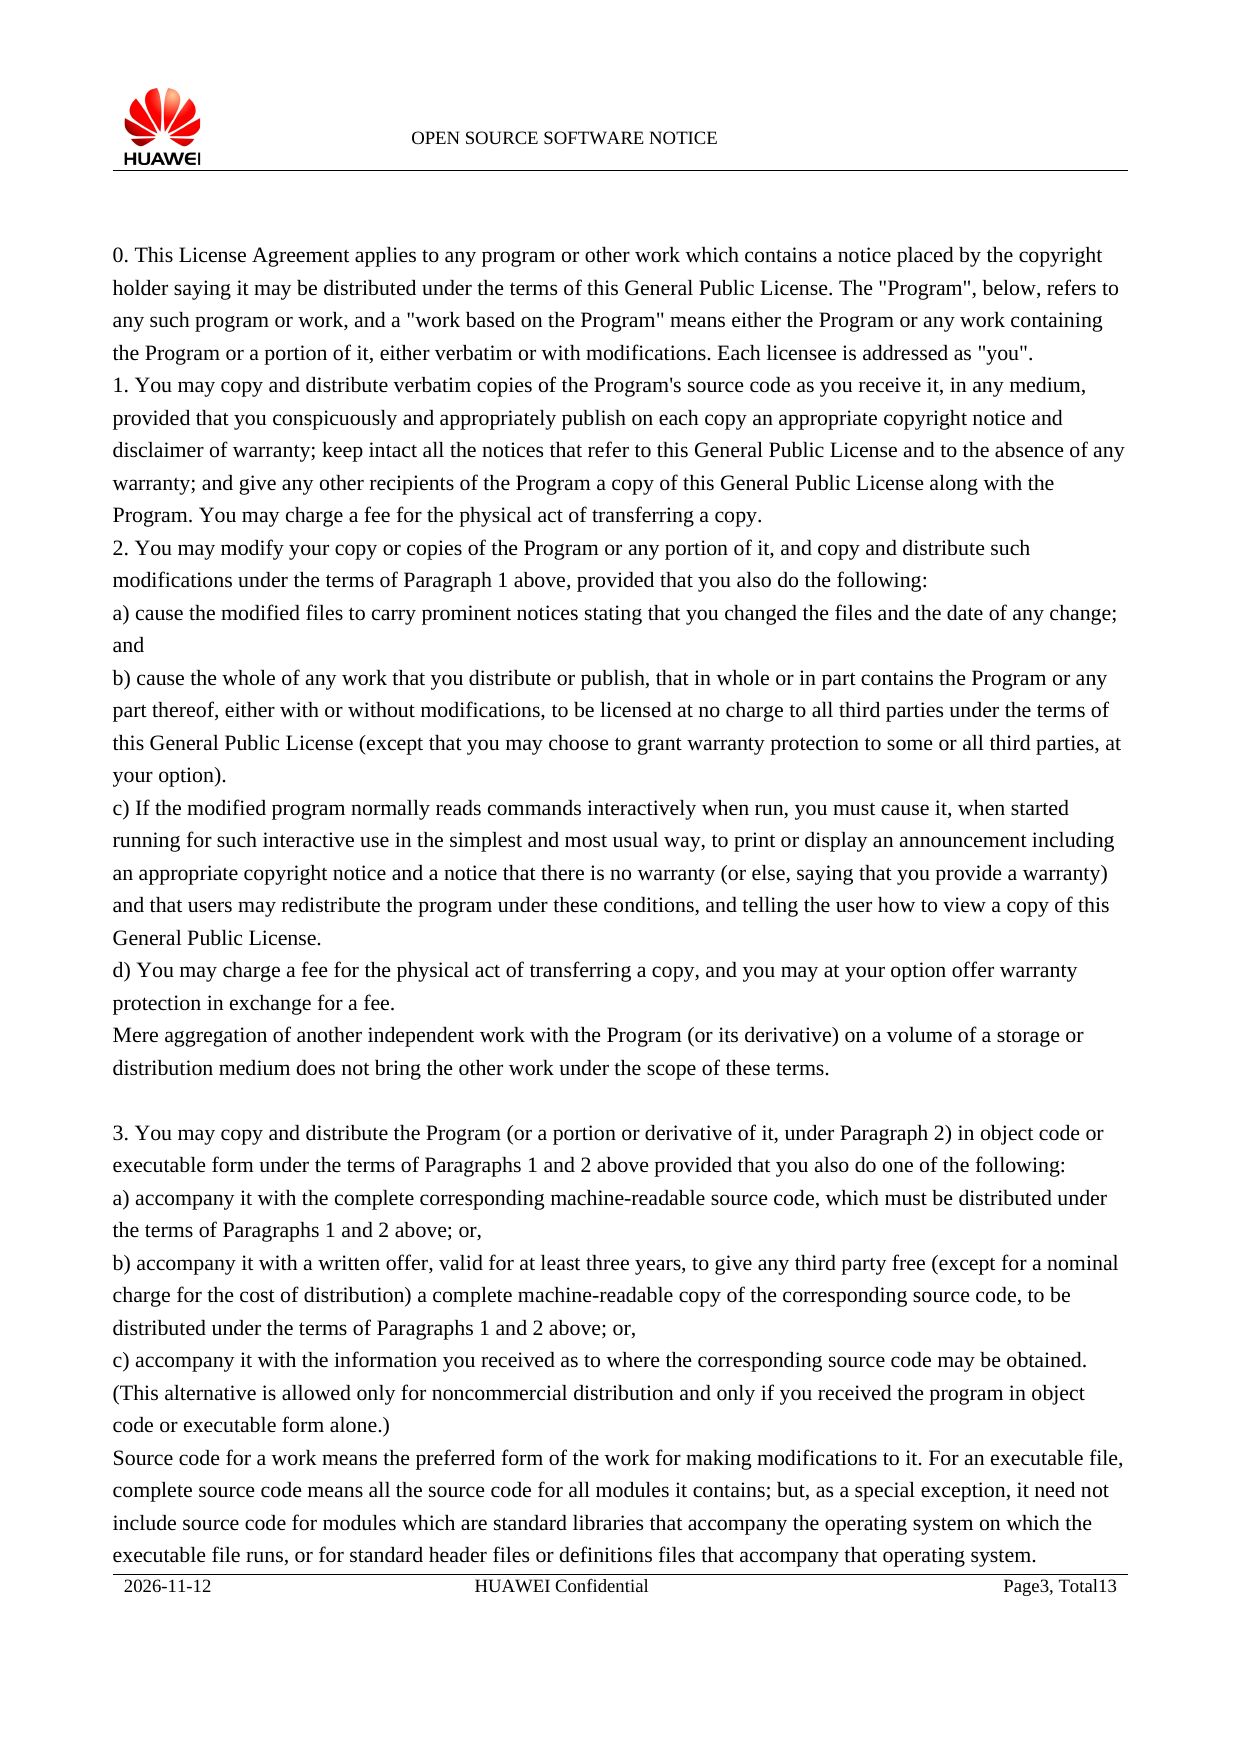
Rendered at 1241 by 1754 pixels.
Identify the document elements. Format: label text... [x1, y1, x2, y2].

picture [124, 88, 201, 165]
